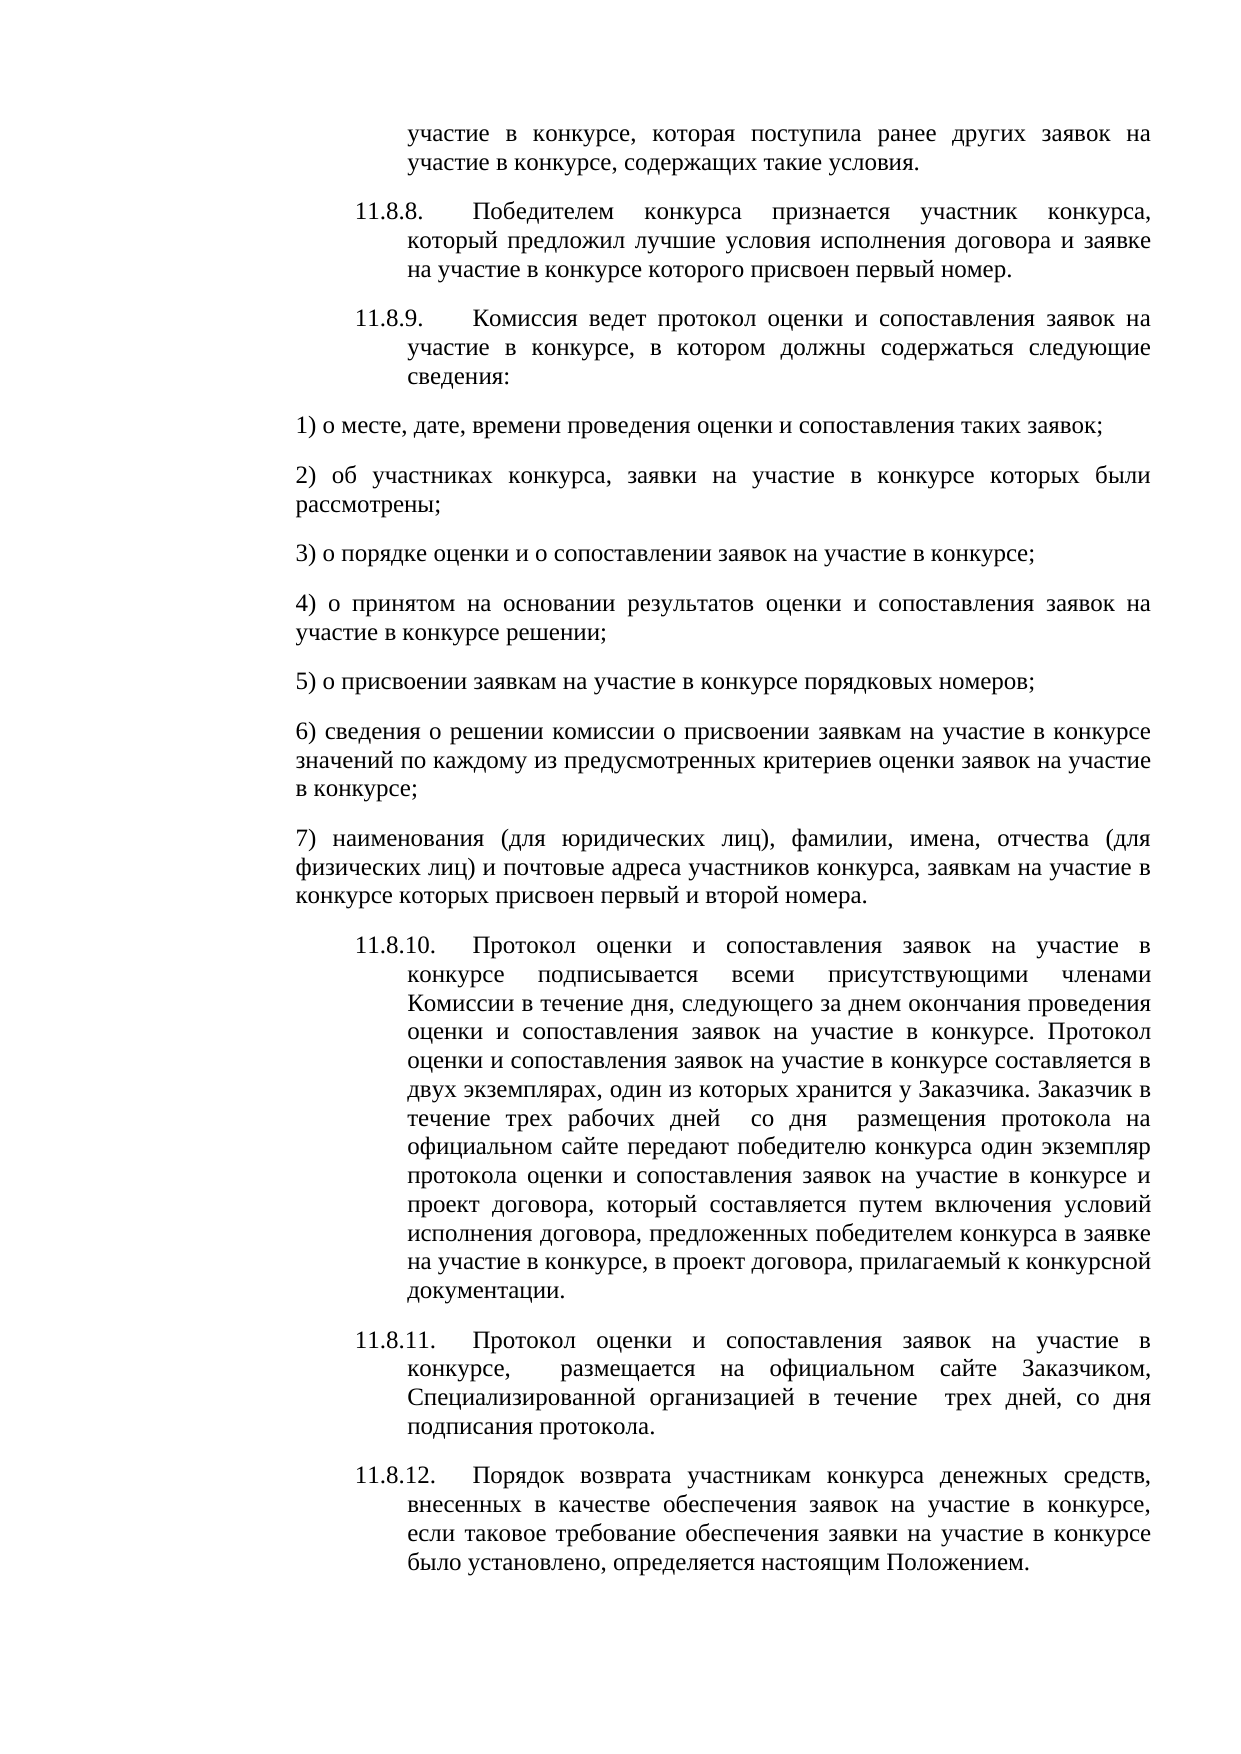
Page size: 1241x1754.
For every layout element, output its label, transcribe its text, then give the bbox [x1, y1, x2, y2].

text 6) сведения о решении комиссии о присвоении заявкам на участие в конкурсе значений по каждому из предусмотренных критериев оценки заявок на участие в конкурсе; [295, 716, 1152, 802]
text 2) об участниках конкурса, заявки на участие в конкурсе которых были рассмотрены; [295, 460, 1152, 518]
list Комиссия ведет протокол оценки и сопоставления заявок на участие в конкурсе, в котором должны содержаться следующие сведения: [354, 303, 1152, 390]
text 1) о месте, дате, времени проведения оценки и сопоставления таких заявок; [295, 411, 1152, 439]
list Победителем конкурса признается участник конкурса, который предложил лучшие условия исполнения договора и заявке на участие в конкурсе которого присвоен первый номер. [354, 196, 1152, 283]
list Протокол оценки и сопоставления заявок на участие в конкурсе подписывается всеми присутствующими членами Комиссии в течение дня, следующего за днем окончания проведения оценки и сопоставления заявок на участие в конкурсе. Протокол оценки и сопоставления заявок на участие в конкурсе составляется в двух экземплярах, один из которых хранится у Заказчика. Заказчик в течение трех рабочих дней со дня размещения протокола на официальном сайте передают победителю конкурса один экземпляр протокола оценки и сопоставления заявок на участие в конкурсе и проект договора, который составляется путем включения условий исполнения договора, предложенных победителем конкурса в заявке на участие в конкурсе, в проект договора, прилагаемый к конкурсной документации. [354, 930, 1152, 1304]
list Порядок возврата участникам конкурса денежных средств, внесенных в качестве обеспечения заявок на участие в конкурсе, если таковое требование обеспечения заявки на участие в конкурсе было установлено, определяется настоящим Положением. [354, 1461, 1152, 1576]
text 7) наименования (для юридических лиц), фамилии, имена, отчества (для физических лиц) и почтовые адреса участников конкурса, заявкам на участие в конкурсе которых присвоен первый и второй номера. [295, 823, 1152, 909]
text 5) о присвоении заявкам на участие в конкурсе порядковых номеров; [295, 666, 1152, 695]
text 3) о порядке оценки и о сопоставлении заявок на участие в конкурсе; [295, 538, 1152, 567]
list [354, 118, 1152, 176]
list Протокол оценки и сопоставления заявок на участие в конкурсе, размещается на официальном сайте Заказчиком, Специализированной организацией в течение трех дней, со дня подписания протокола. [354, 1325, 1152, 1440]
text 4) о принятом на основании результатов оценки и сопоставления заявок на участие в конкурсе решении; [295, 588, 1152, 646]
